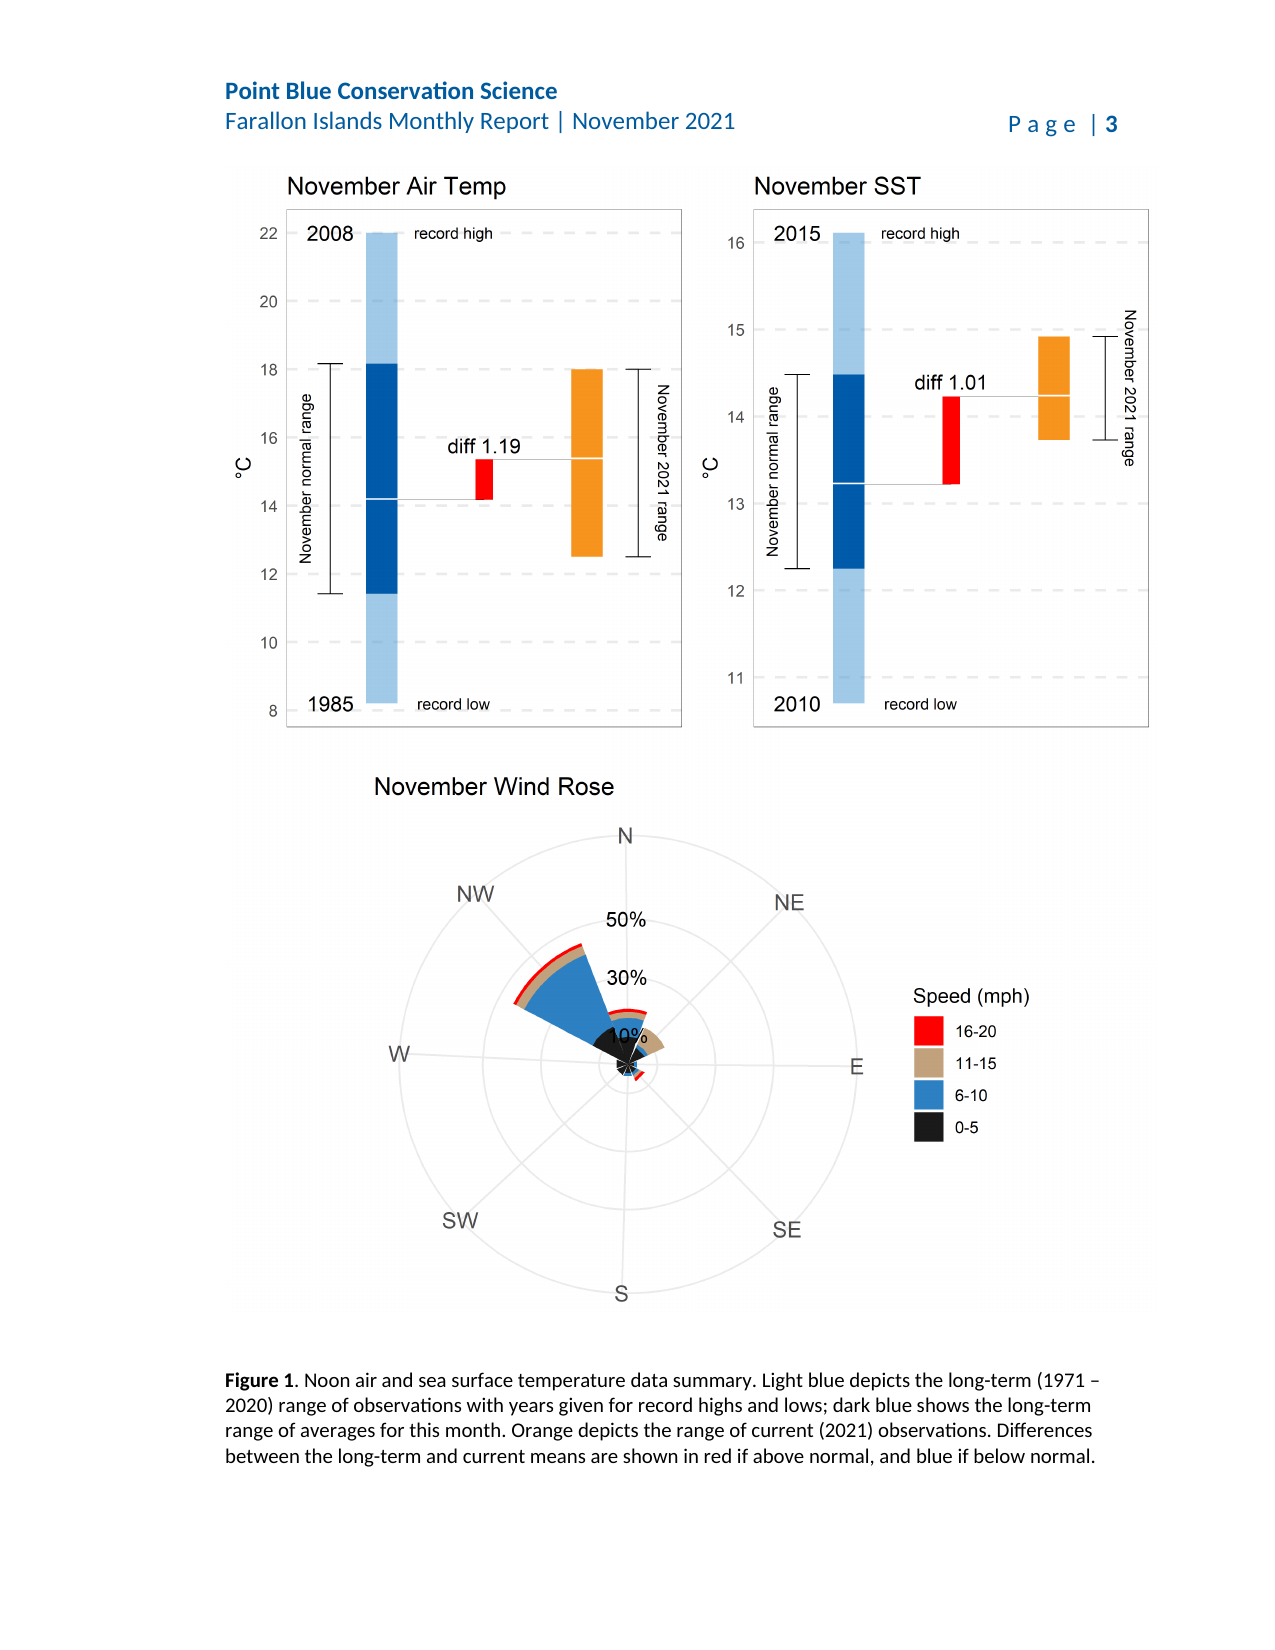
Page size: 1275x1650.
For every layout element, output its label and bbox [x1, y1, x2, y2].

picture [225, 166, 1159, 1312]
text [225, 1367, 1125, 1468]
